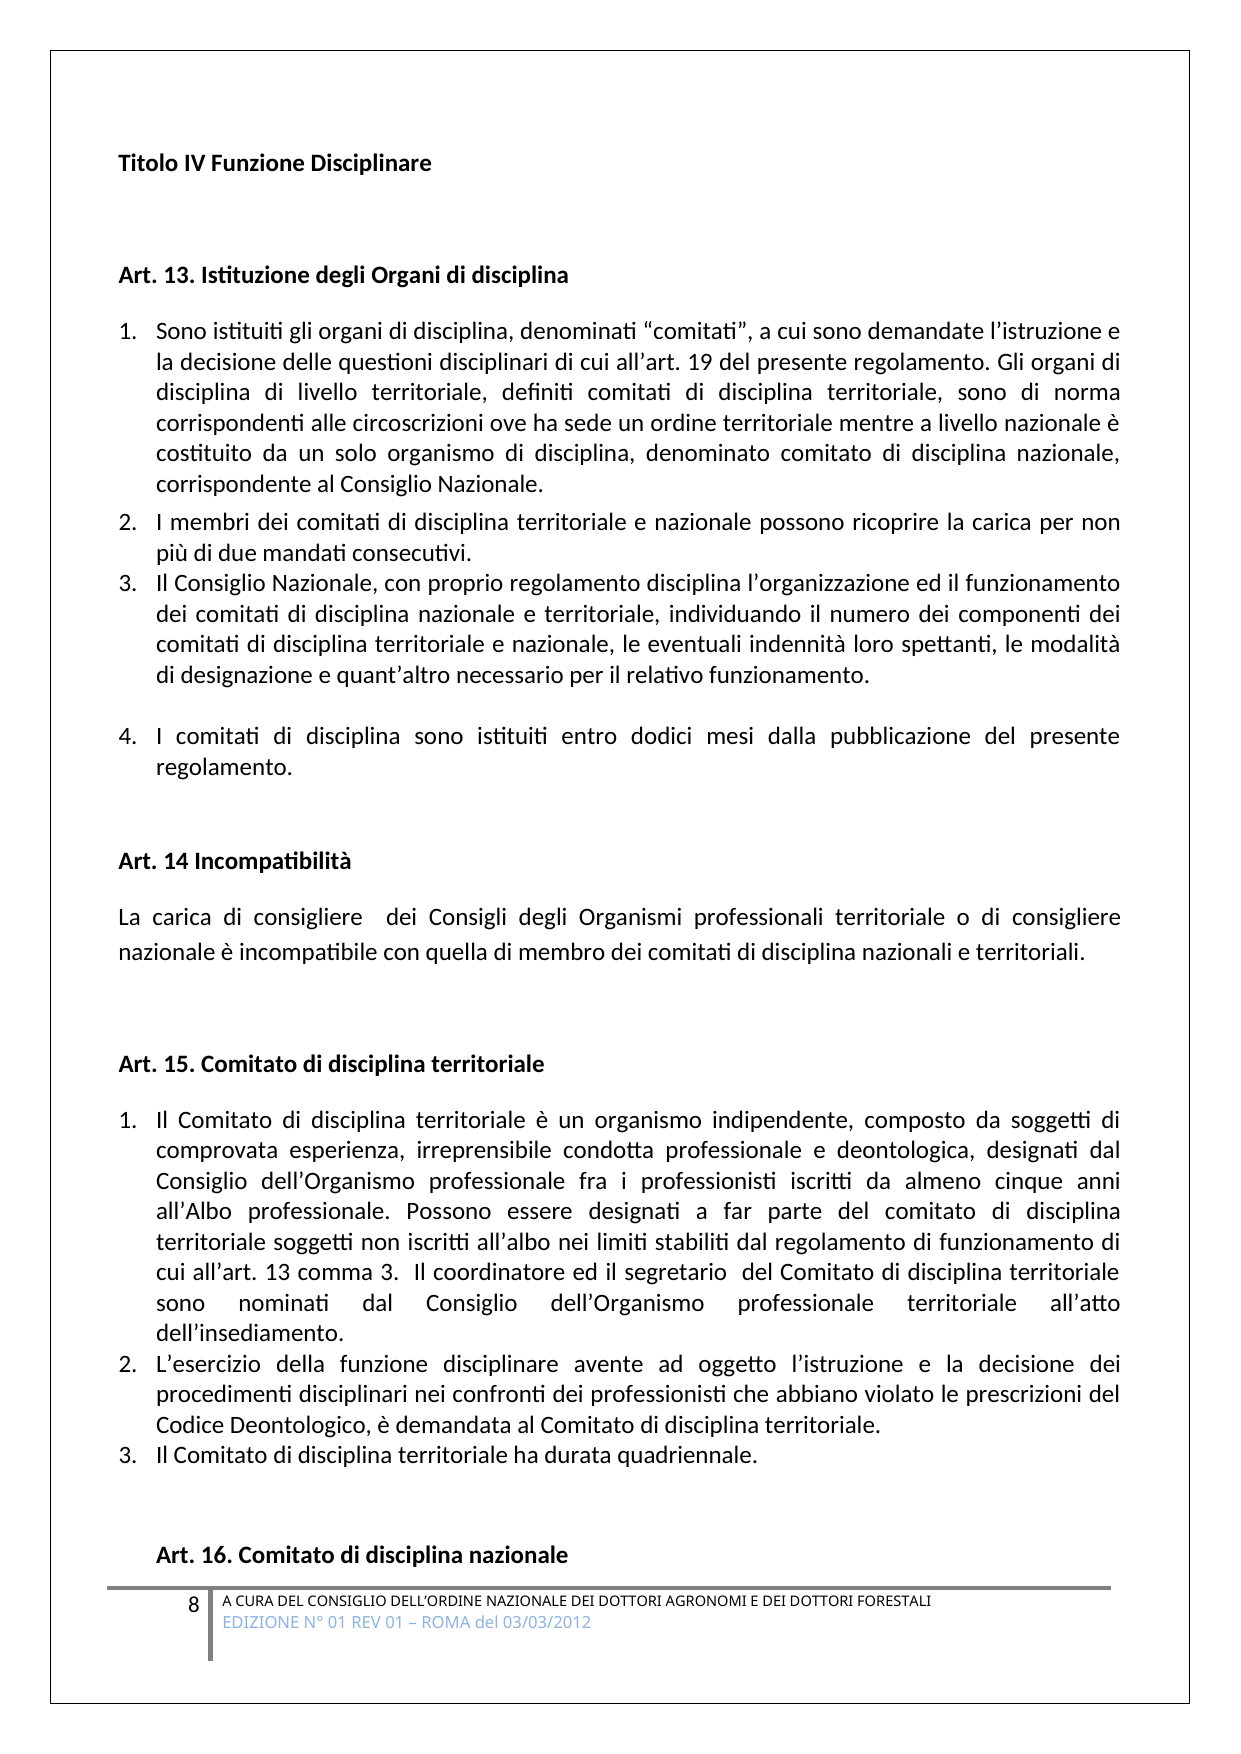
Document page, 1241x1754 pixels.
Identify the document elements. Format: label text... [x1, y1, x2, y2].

list I membri dei comitati di disciplina territoriale e nazionale possono ricoprire la carica per non più di due mandati consecutivi. [118, 507, 1122, 568]
list Sono istituiti gli organi di disciplina, denominati “comitati”, a cui sono demandate l’istruzione e la decisione delle questioni disciplinari di cui all’art. 19 del presente regolamento. Gli organi di disciplina di livello territoriale, definiti comitati di disciplina territoriale, sono di norma corrispondenti alle circoscrizioni ove ha sede un ordine territoriale mentre a livello nazionale è costituito da un solo organismo di disciplina, denominato comitato di disciplina nazionale, corrispondente al Consiglio Nazionale. [118, 315, 1122, 498]
list L’esercizio della funzione disciplinare avente ad oggetto l’istruzione e la decisione dei procedimenti disciplinari nei confronti dei professionisti che abbiano violato le prescrizioni del Codice Deontologico, è demandata al Comitato di disciplina territoriale. [118, 1348, 1122, 1439]
list Il Comitato di disciplina territoriale è un organismo indipendente, composto da soggetti di comprovata esperienza, irreprensibile condotta professionale e deontologica, designati dal Consiglio dell’Organismo professionale fra i professionisti iscritti da almeno cinque anni all’Albo professionale. Possono essere designati a far parte del comitato di disciplina territoriale soggetti non iscritti all’albo nei limiti stabiliti dal regolamento di funzionamento di cui all’art. 13 comma 3. Il coordinatore ed il segretario del Comitato di disciplina territoriale sono nominati dal Consiglio dell’Organismo professionale territoriale all’atto dell’insediamento. [118, 1104, 1122, 1348]
text La carica di consigliere dei Consigli degli Organismi professionali territoriale o di consigliere nazionale è incompatibile con quella di membro dei comitati di disciplina nazionali e territoriali. [118, 901, 1122, 967]
text Art. 14 Incompatibilità [118, 845, 1122, 876]
text Art. 15. Comitato di disciplina territoriale [118, 1048, 1122, 1078]
text Art. 13. Istituzione degli Organi di disciplina [118, 259, 1122, 290]
text Art. 16. Comitato di disciplina nazionale [156, 1539, 1122, 1570]
list Il Comitato di disciplina territoriale ha durata quadriennale. [118, 1439, 1122, 1470]
list I comitati di disciplina sono istituiti entro dodici mesi dalla pubblicazione del presente regolamento. [118, 720, 1122, 781]
text Titolo IV Funzione Disciplinare [118, 148, 1122, 178]
list Il Consiglio Nazionale, con proprio regolamento disciplina l’organizzazione ed il funzionamento dei comitati di disciplina nazionale e territoriale, individuando il numero dei componenti dei comitati di disciplina territoriale e nazionale, le eventuali indennità loro spettanti, le modalità di designazione e quant’altro necessario per il relativo funzionamento. [118, 568, 1122, 690]
